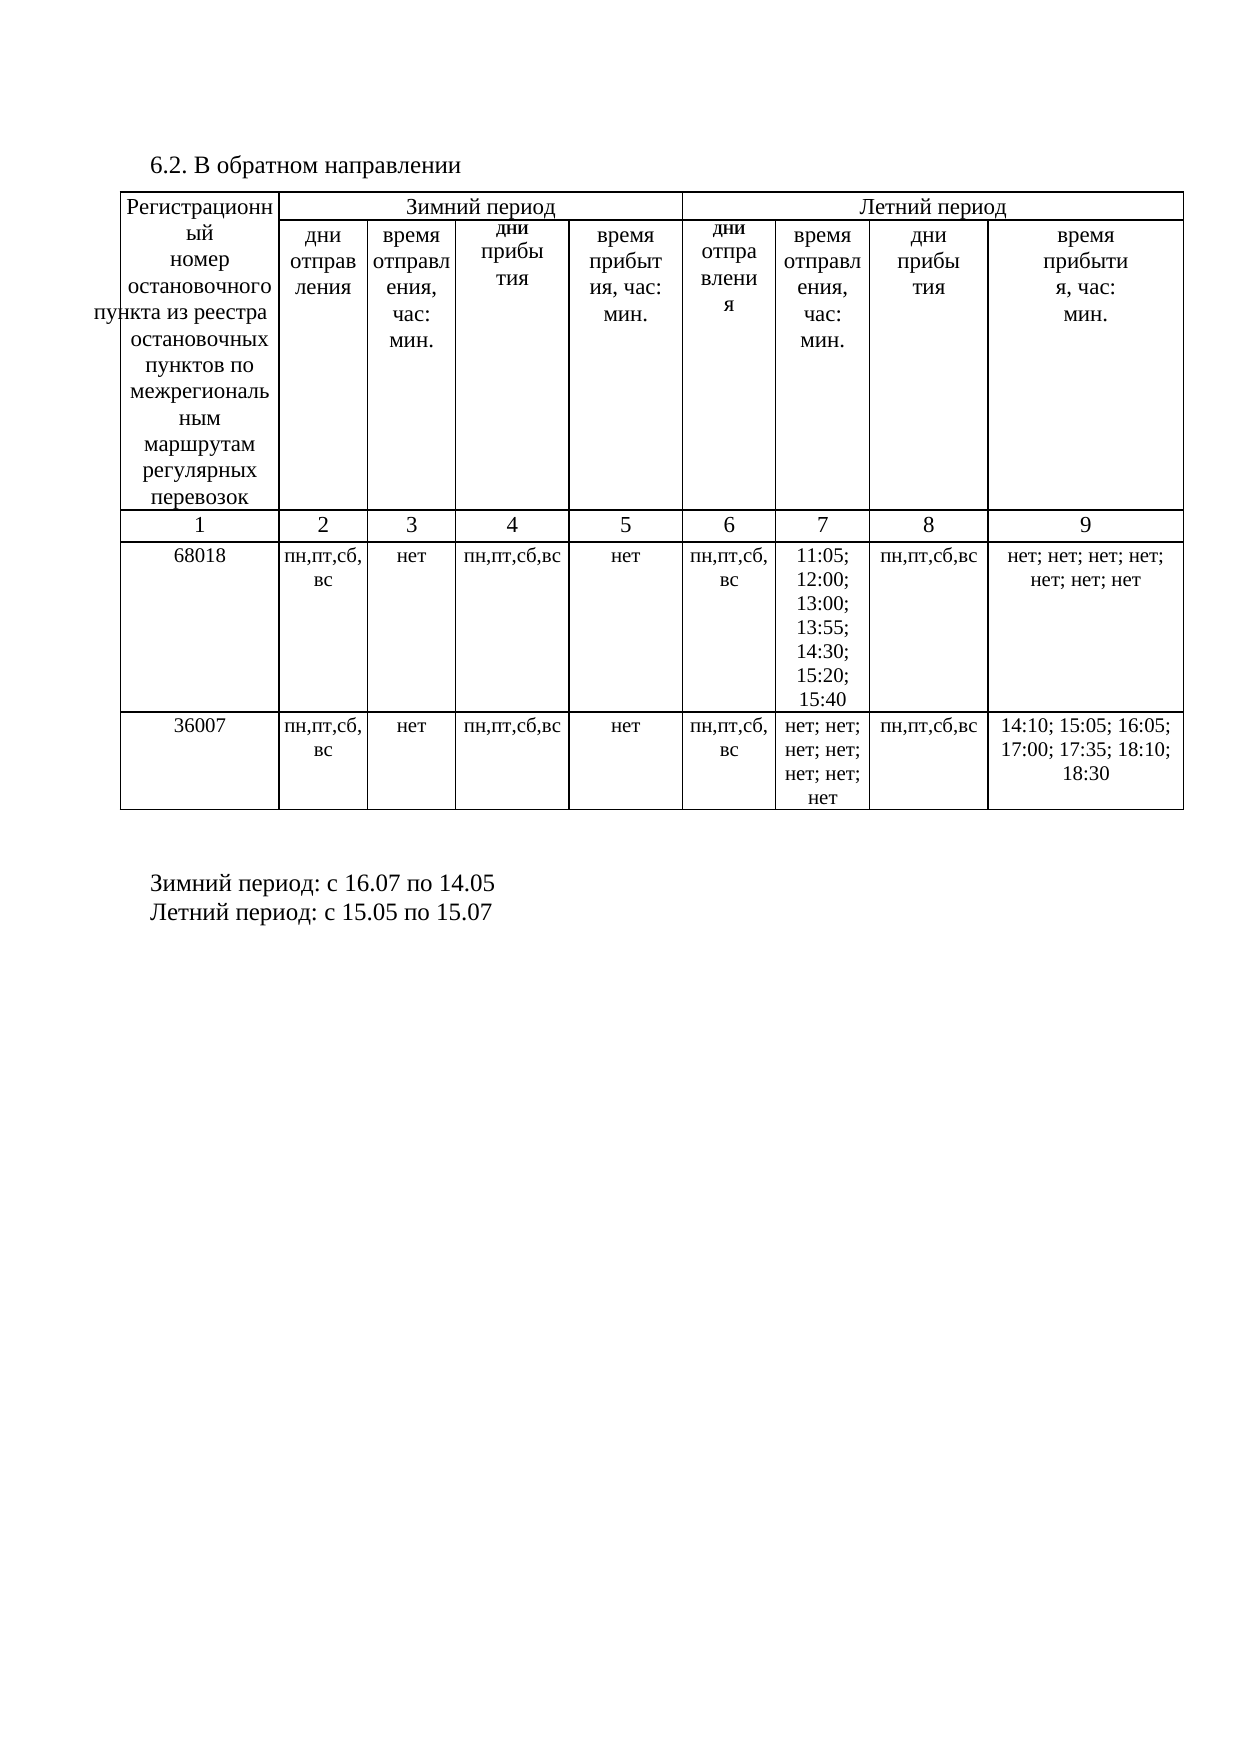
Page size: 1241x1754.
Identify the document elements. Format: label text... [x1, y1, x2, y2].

table_cell 4 [456, 511, 568, 541]
text Летний период: с 15.05 по 15.07 [150, 897, 1090, 925]
table_cell пн,пт,сб,вс [683, 543, 775, 711]
table_cell 8 [870, 511, 987, 541]
table_cell нет [570, 543, 682, 711]
table_cell пн,пт,сб,вс [456, 713, 568, 809]
table_cell 6 [683, 511, 775, 541]
table_header Регистрационный номер остановочного пункта из реестра остановочных пунктов по межрегиональным маршрутам регулярных перевозок [121, 193, 278, 509]
table_cell ДНИ прибы тия [456, 221, 568, 509]
table_header Летний период [683, 193, 1183, 219]
table_header Зимний период [280, 193, 682, 219]
table_cell пн,пт,сб,вс [280, 543, 367, 711]
table_cell 2 [280, 511, 367, 541]
table_cell дни прибы тия [870, 221, 987, 509]
table_cell дни отправ ления [280, 221, 367, 509]
table_cell нет [368, 713, 455, 809]
table_cell 68018 [121, 543, 278, 711]
table_cell нет; нет; нет; нет; нет; нет; нет [776, 713, 869, 809]
table_cell время отправл ения, час: мин. [368, 221, 455, 509]
table_cell 36007 [121, 713, 278, 809]
table_cell пн,пт,сб,вс [683, 713, 775, 809]
table_cell пн,пт,сб,вс [870, 543, 987, 711]
table_cell 14:10; 15:05; 16:05; 17:00; 17:35; 18:10; 18:30 [989, 713, 1183, 809]
table_cell 5 [570, 511, 682, 541]
text 6.2. В обратном направлении [150, 150, 1090, 179]
table_cell 9 [989, 511, 1183, 541]
table_cell время отправл ения, час: мин. [776, 221, 869, 509]
table_cell 3 [368, 511, 455, 541]
table_cell пн,пт,сб,вс [280, 713, 367, 809]
text Зимний период: с 16.07 по 14.05 [150, 868, 1090, 897]
table_cell время прибыт ия, час: мин. [570, 221, 682, 509]
table_cell ДНИ отпра влени я [683, 221, 775, 509]
table_cell 7 [776, 511, 869, 541]
table_cell пн,пт,сб,вс [456, 543, 568, 711]
table_cell нет; нет; нет; нет; нет; нет; нет [989, 543, 1183, 711]
table_cell нет [368, 543, 455, 711]
table_cell 1 [121, 511, 278, 541]
table_cell 11:05; 12:00; 13:00; 13:55; 14:30; 15:20; 15:40 [776, 543, 869, 711]
table_cell время прибыти я, час: мин. [989, 221, 1183, 509]
table_cell нет [570, 713, 682, 809]
table_cell пн,пт,сб,вс [870, 713, 987, 809]
